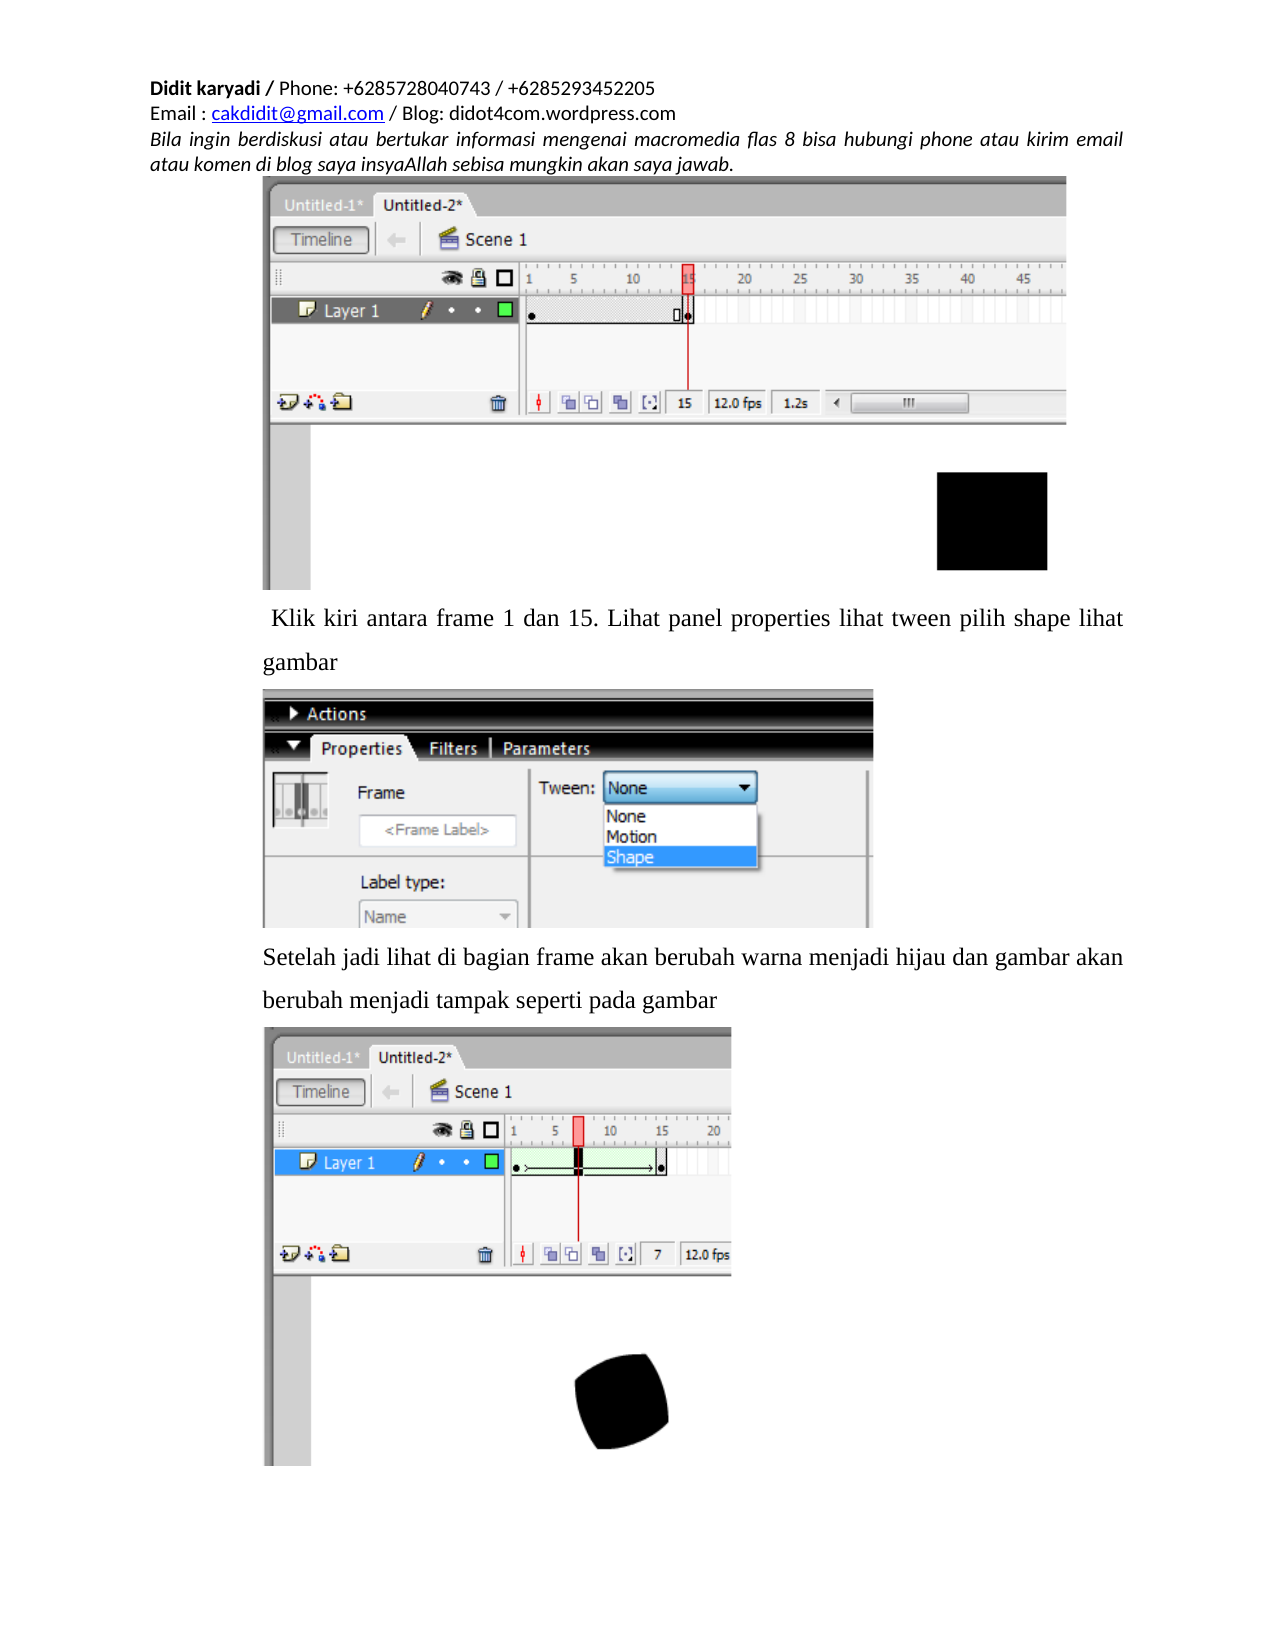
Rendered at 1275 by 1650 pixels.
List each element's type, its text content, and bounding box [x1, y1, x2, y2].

picture [262, 176, 1067, 590]
list Klik kiri antara frame 1 dan 15. Lihat panel properties lihat tween pilih shape lihat gambar [262, 603, 1125, 675]
picture [262, 689, 874, 928]
list Setelah jadi lihat di bagian frame akan berubah warna menjadi hijau dan gambar akan berubah menjadi tampak seperti pada gambar [262, 942, 1125, 1013]
picture [262, 1027, 732, 1466]
